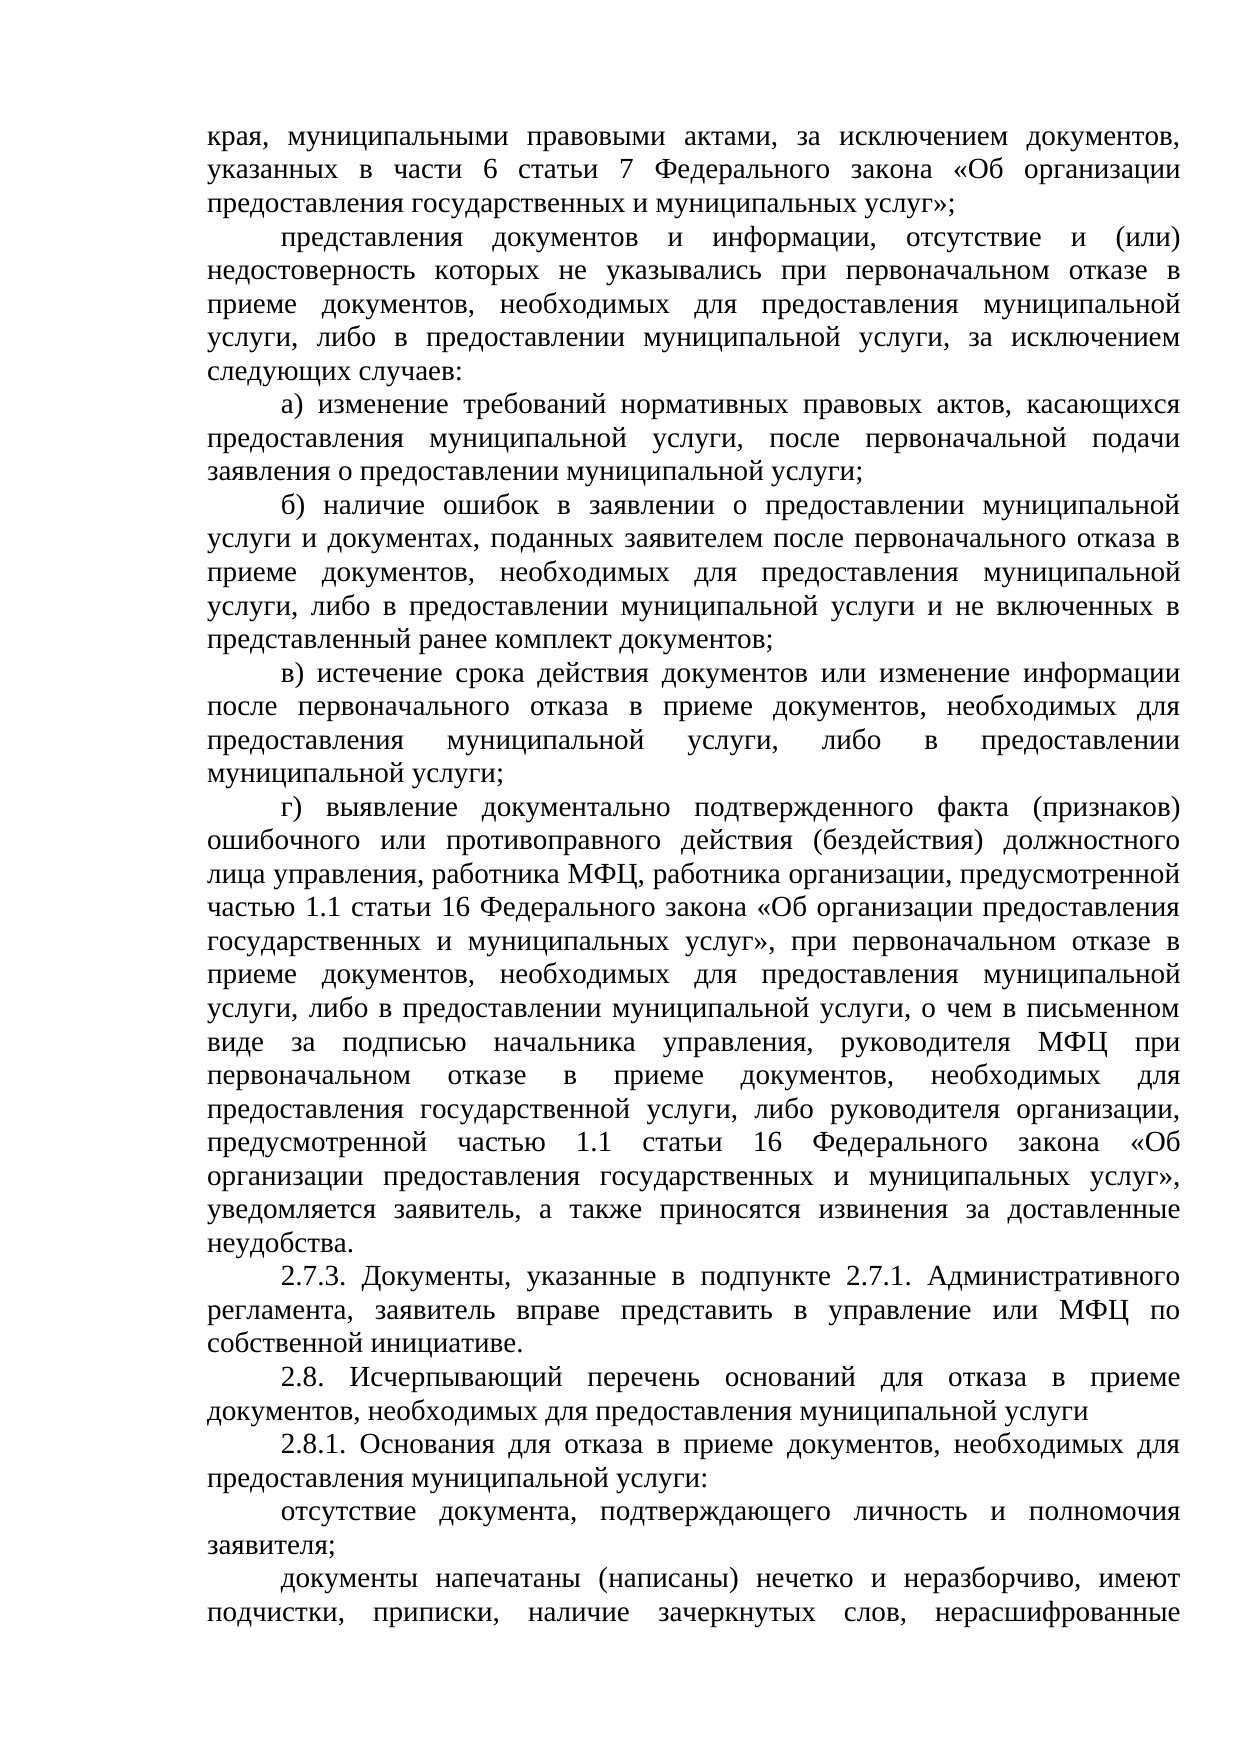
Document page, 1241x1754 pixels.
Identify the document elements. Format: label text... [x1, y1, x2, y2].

text б) наличие ошибок в заявлении о предоставлении муниципальной услуги и документах, поданных заявителем после первоначального отказа в приеме документов, необходимых для предоставления муниципальной услуги, либо в предоставлении муниципальной услуги и не включенных в представленный ранее комплект документов; [207, 487, 1181, 655]
text в) истечение срока действия документов или изменение информации после первоначального отказа в приеме документов, необходимых для предоставления муниципальной услуги, либо в предоставлении муниципальной услуги; [207, 655, 1181, 789]
text 2.7.3. Документы, указанные в подпункте 2.7.1. Административного регламента, заявитель вправе представить в управление или МФЦ по собственной инициативе. [207, 1258, 1181, 1359]
text представления документов и информации, отсутствие и (или) недостоверность которых не указывались при первоначальном отказе в приеме документов, необходимых для предоставления муниципальной услуги, либо в предоставлении муниципальной услуги, за исключением следующих случаев: [207, 219, 1181, 386]
text 2.8.1. Основания для отказа в приеме документов, необходимых для предоставления муниципальной услуги: [207, 1426, 1181, 1493]
text отсутствие документа, подтверждающего личность и полномочия заявителя; [207, 1493, 1181, 1560]
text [207, 1560, 1181, 1627]
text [207, 118, 1181, 219]
text а) изменение требований нормативных правовых актов, касающихся предоставления муниципальной услуги, после первоначальной подачи заявления о предоставлении муниципальной услуги; [207, 386, 1181, 487]
text 2.8. Исчерпывающий перечень оснований для отказа в приеме документов, необходимых для предоставления муниципальной услуги [207, 1359, 1181, 1426]
text г) выявление документально подтвержденного факта (признаков) ошибочного или противоправного действия (бездействия) должностного лица управления, работника МФЦ, работника организации, предусмотренной частью 1.1 статьи 16 Федерального закона «Об организации предоставления государственных и муниципальных услуг», при первоначальном отказе в приеме документов, необходимых для предоставления муниципальной услуги, либо в предоставлении муниципальной услуги, о чем в письменном виде за подписью начальника управления, руководителя МФЦ при первоначальном отказе в приеме документов, необходимых для предоставления государственной услуги, либо руководителя организации, предусмотренной частью 1.1 статьи 16 Федерального закона «Об организации предоставления государственных и муниципальных услуг», уведомляется заявитель, а также приносятся извинения за доставленные неудобства. [207, 789, 1181, 1258]
